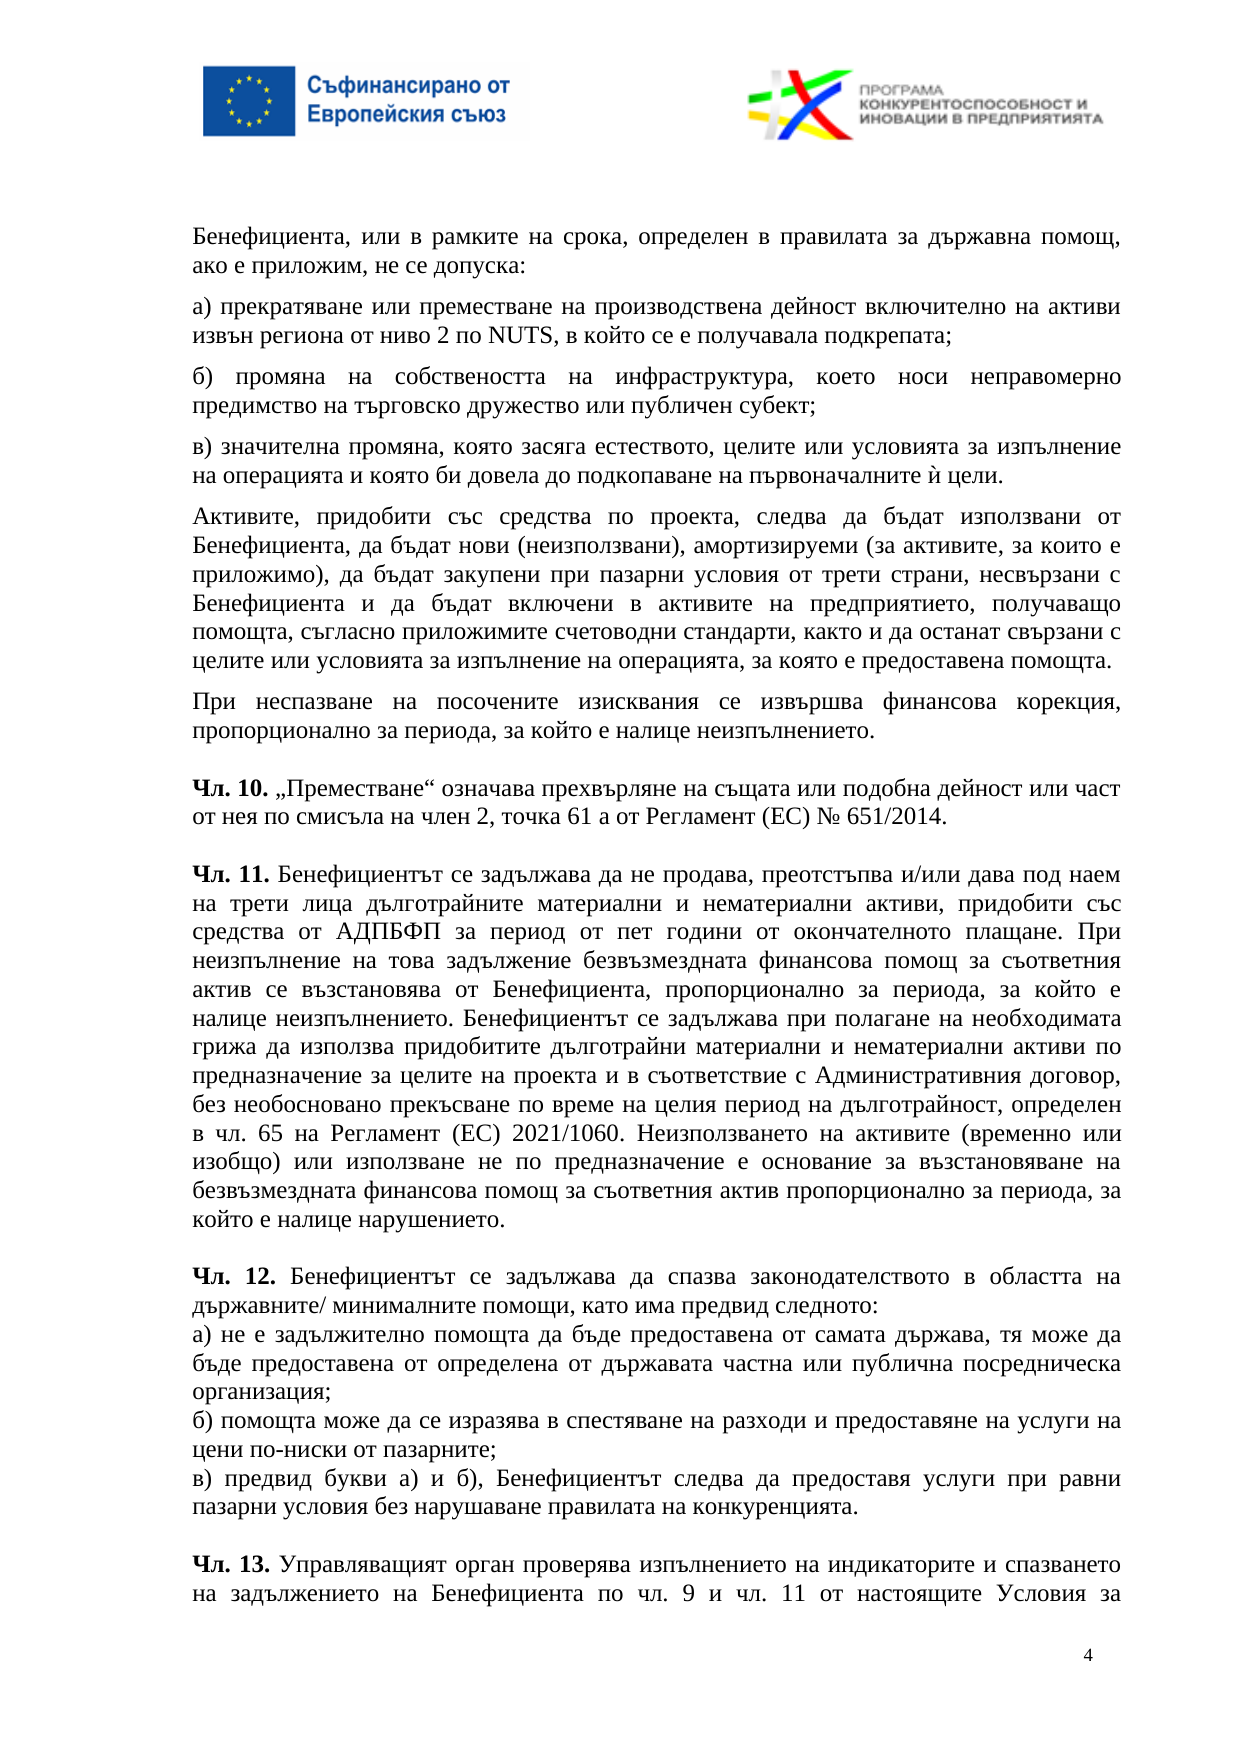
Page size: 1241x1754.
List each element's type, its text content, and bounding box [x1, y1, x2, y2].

list Чл. 11. Бенефициентът се задължава да не продава, преотстъпва и/или дава под наем на трети лица дълготрайните материални и нематериални активи, придобити със средства от АДПБФП за период от пет години от окончателното плащане. При неизпълнение на това задължение безвъзмездната финансова помощ за съответния актив се възстановява от Бенефициента, пропорционално за периода, за който е налице неизпълнението. Бенефициентът се задължава при полагане на необходимата грижа да използва придобитите дълготрайни материални и нематериални активи по предназначение за целите на проекта и в съответствие с Административния договор, без необосновано прекъсване по време на целия период на дълготрайност, определен в чл. 65 на Регламент (ЕС) 2021/1060. Неизползването на активите (временно или изобщо) или използване не по предназначение е основание за възстановяване на безвъзмездната финансова помощ за съответния актив пропорционално за периода, за който е налице нарушението. [192, 859, 1122, 1233]
text в) значителна промяна, която засяга естеството, целите или условията за изпълнение на операцията и която би довела до подкопаване на първоначалните ѝ цели. [133, 431, 1122, 489]
text б) помощта може да се изразява в спестяване на разходи и предоставяне на услуги на цени по-ниски от пазарните; [192, 1405, 1122, 1463]
text в) предвид букви а) и б), Бенефициентът следва да предоставя услуги при равни пазарни условия без нарушаване правилата на конкуренцията. [192, 1463, 1122, 1520]
text а) прекратяване или преместване на производствена дейност включително на активи извън региона от ниво 2 по NUTS, в който се е получавала подкрепата; [133, 291, 1122, 349]
text Активите, придобити със средства по проекта, следва да бъдат използвани от Бенефициента, да бъдат нови (неизползвани), амортизируеми (за активите, за които е приложимо), да бъдат закупени при пазарни условия от трети страни, несвързани с Бенефициента и да бъдат включени в активите на предприятието, получаващо помощта, съгласно приложимите счетоводни стандарти, както и да останат свързани с целите или условията за изпълнение на операцията, за която е предоставена помощта. [192, 501, 1122, 674]
list Чл. 10. „Преместване“ означава прехвърляне на същата или подобна дейност или част от нея по смисъла на член 2, точка 61 а от Регламент (ЕС) № 651/2014. [192, 773, 1122, 830]
picture [199, 62, 530, 141]
text б) промяна на собствеността на инфраструктура, което носи неправомерно предимство на търговско дружество или публичен субект; [133, 361, 1122, 419]
picture [746, 62, 1107, 149]
text а) не е задължително помощта да бъде предоставена от самата държава, тя може да бъде предоставена от определена от държавата частна или публична посредническа организация; [192, 1319, 1122, 1405]
list Чл. 12. Бенефициентът се задължава да спазва законодателството в областта на държавните/ минималните помощи, като има предвид следното: [192, 1261, 1122, 1319]
text При неспазване на посочените изисквания се извършва финансова корекция, пропорционално за периода, за който е налице неизпълнението. [133, 686, 1122, 744]
